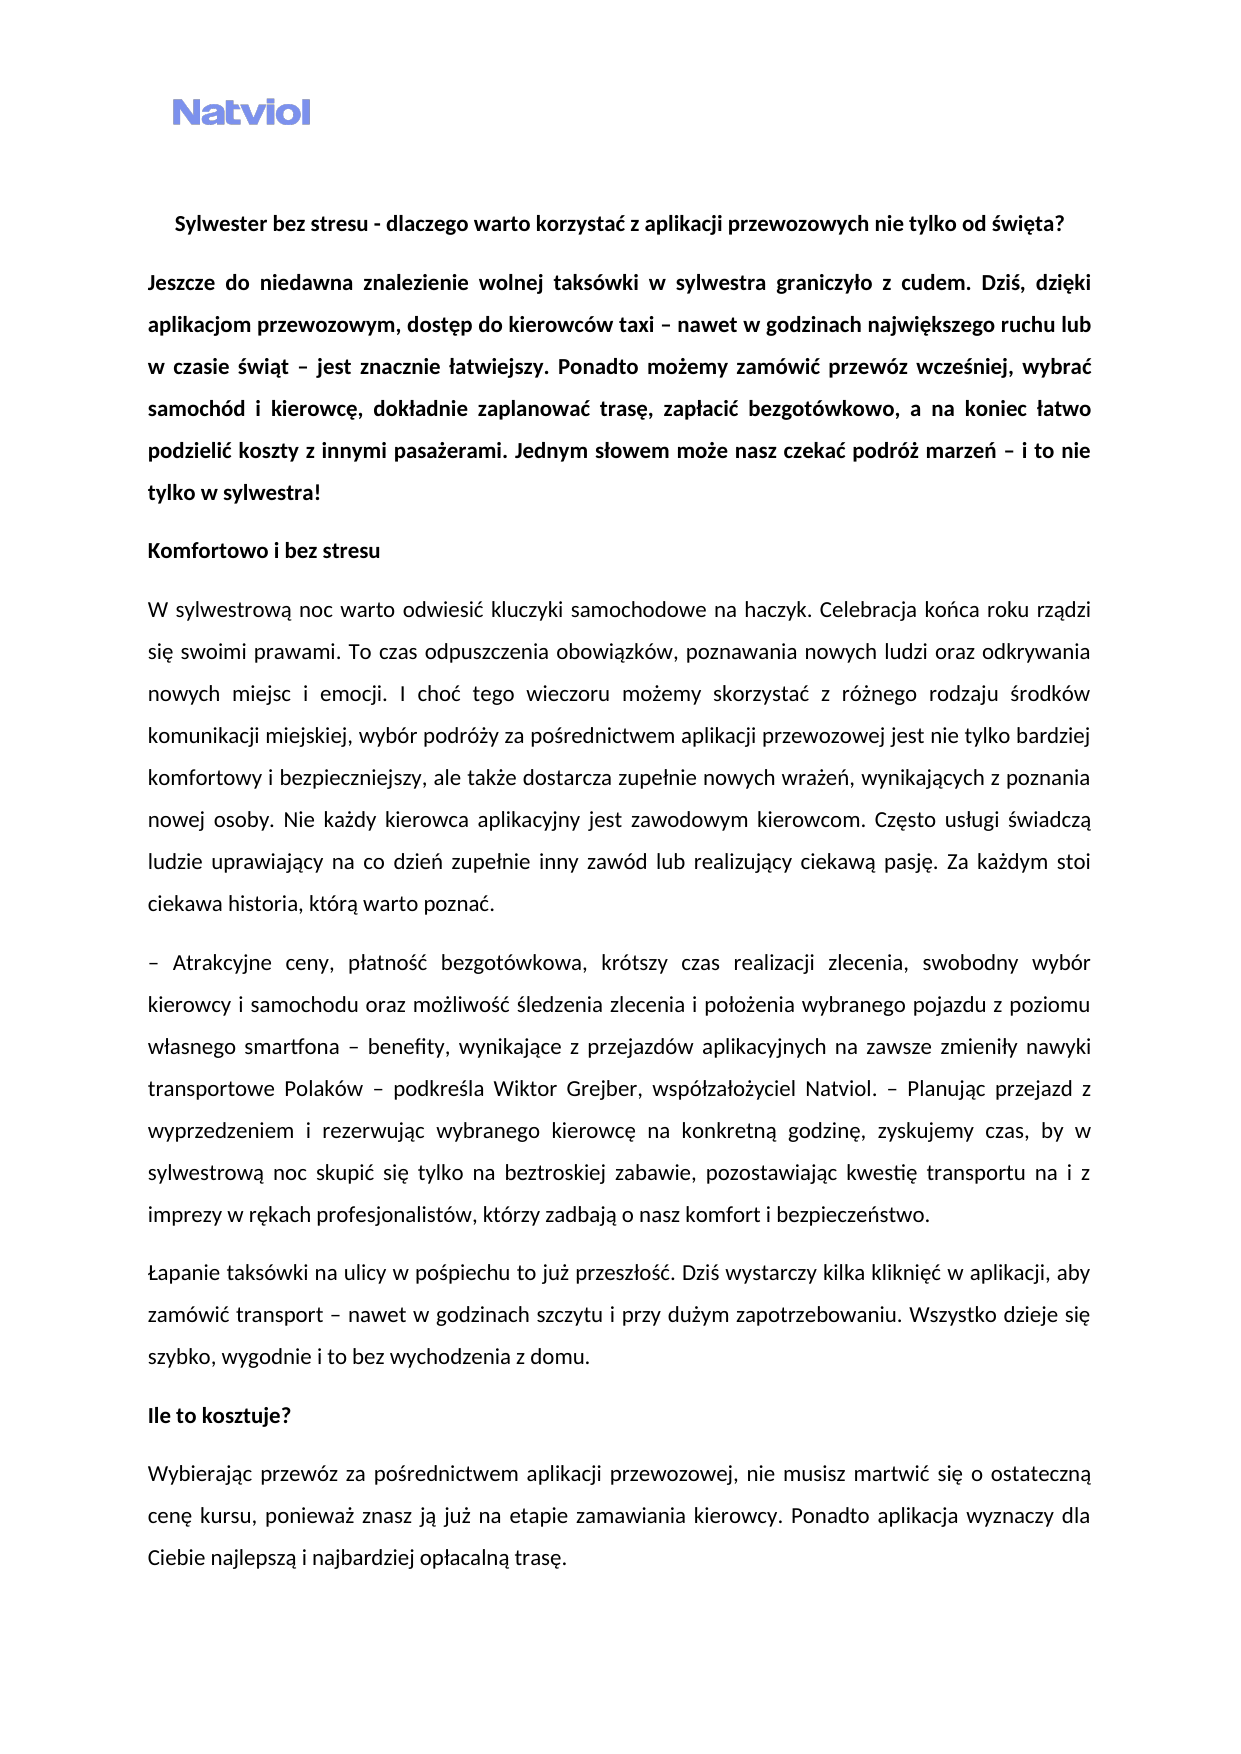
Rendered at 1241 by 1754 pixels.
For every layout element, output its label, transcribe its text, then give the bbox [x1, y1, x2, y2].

text Sylwester bez stresu - dlaczego warto korzystać z aplikacji przewozowych nie tylko od święta? [148, 209, 1093, 237]
text Ile to kosztuje? [148, 1401, 1093, 1429]
text – Atrakcyjne ceny, płatność bezgotówkowa, krótszy czas realizacji zlecenia, swobodny wybór kierowcy i samochodu oraz możliwość śledzenia zlecenia i położenia wybranego pojazdu z poziomu własnego smartfona – benefity, wynikające z przejazdów aplikacyjnych na zawsze zmieniły nawyki transportowe Polaków – podkreśla Wiktor Grejber, współzałożyciel Natviol. – Planując przejazd z wyprzedzeniem i rezerwując wybranego kierowcę na konkretną godzinę, zyskujemy czas, by w sylwestrową noc skupić się tylko na beztroskiej zabawie, pozostawiając kwestię transportu na i z imprezy w rękach profesjonalistów, którzy zadbają o nasz komfort i bezpieczeństwo. [148, 948, 1093, 1228]
text Jeszcze do niedawna znalezienie wolnej taksówki w sylwestra graniczyło z cudem. Dziś, dzięki aplikacjom przewozowym, dostęp do kierowców taxi – nawet w godzinach największego ruchu lub w czasie świąt – jest znacznie łatwiejszy. Ponadto możemy zamówić przewóz wcześniej, wybrać samochód i kierowcę, dokładnie zaplanować trasę, zapłacić bezgotówkowo, a na koniec łatwo podzielić koszty z innymi pasażerami. Jednym słowem może nasz czekać podróż marzeń – i to nie tylko w sylwestra! [148, 268, 1093, 506]
picture [147, 73, 336, 151]
text Łapanie taksówki na ulicy w pośpiechu to już przeszłość. Dziś wystarczy kilka kliknięć w aplikacji, aby zamówić transport – nawet w godzinach szczytu i przy dużym zapotrzebowaniu. Wszystko dzieje się szybko, wygodnie i to bez wychodzenia z domu. [148, 1258, 1093, 1370]
text Komfortowo i bez stresu [148, 537, 1093, 565]
text W sylwestrową noc warto odwiesić kluczyki samochodowe na haczyk. Celebracja końca roku rządzi się swoimi prawami. To czas odpuszczenia obowiązków, poznawania nowych ludzi oraz odkrywania nowych miejsc i emocji. I choć tego wieczoru możemy skorzystać z różnego rodzaju środków komunikacji miejskiej, wybór podróży za pośrednictwem aplikacji przewozowej jest nie tylko bardziej komfortowy i bezpieczniejszy, ale także dostarcza zupełnie nowych wrażeń, wynikających z poznania nowej osoby. Nie każdy kierowca aplikacyjny jest zawodowym kierowcom. Często usługi świadczą ludzie uprawiający na co dzień zupełnie inny zawód lub realizujący ciekawą pasję. Za każdym stoi ciekawa historia, którą warto poznać. [148, 595, 1093, 917]
text Wybierając przewóz za pośrednictwem aplikacji przewozowej, nie musisz martwić się o ostateczną cenę kursu, ponieważ znasz ją już na etapie zamawiania kierowcy. Ponadto aplikacja wyznaczy dla Ciebie najlepszą i najbardziej opłacalną trasę. [148, 1459, 1093, 1572]
